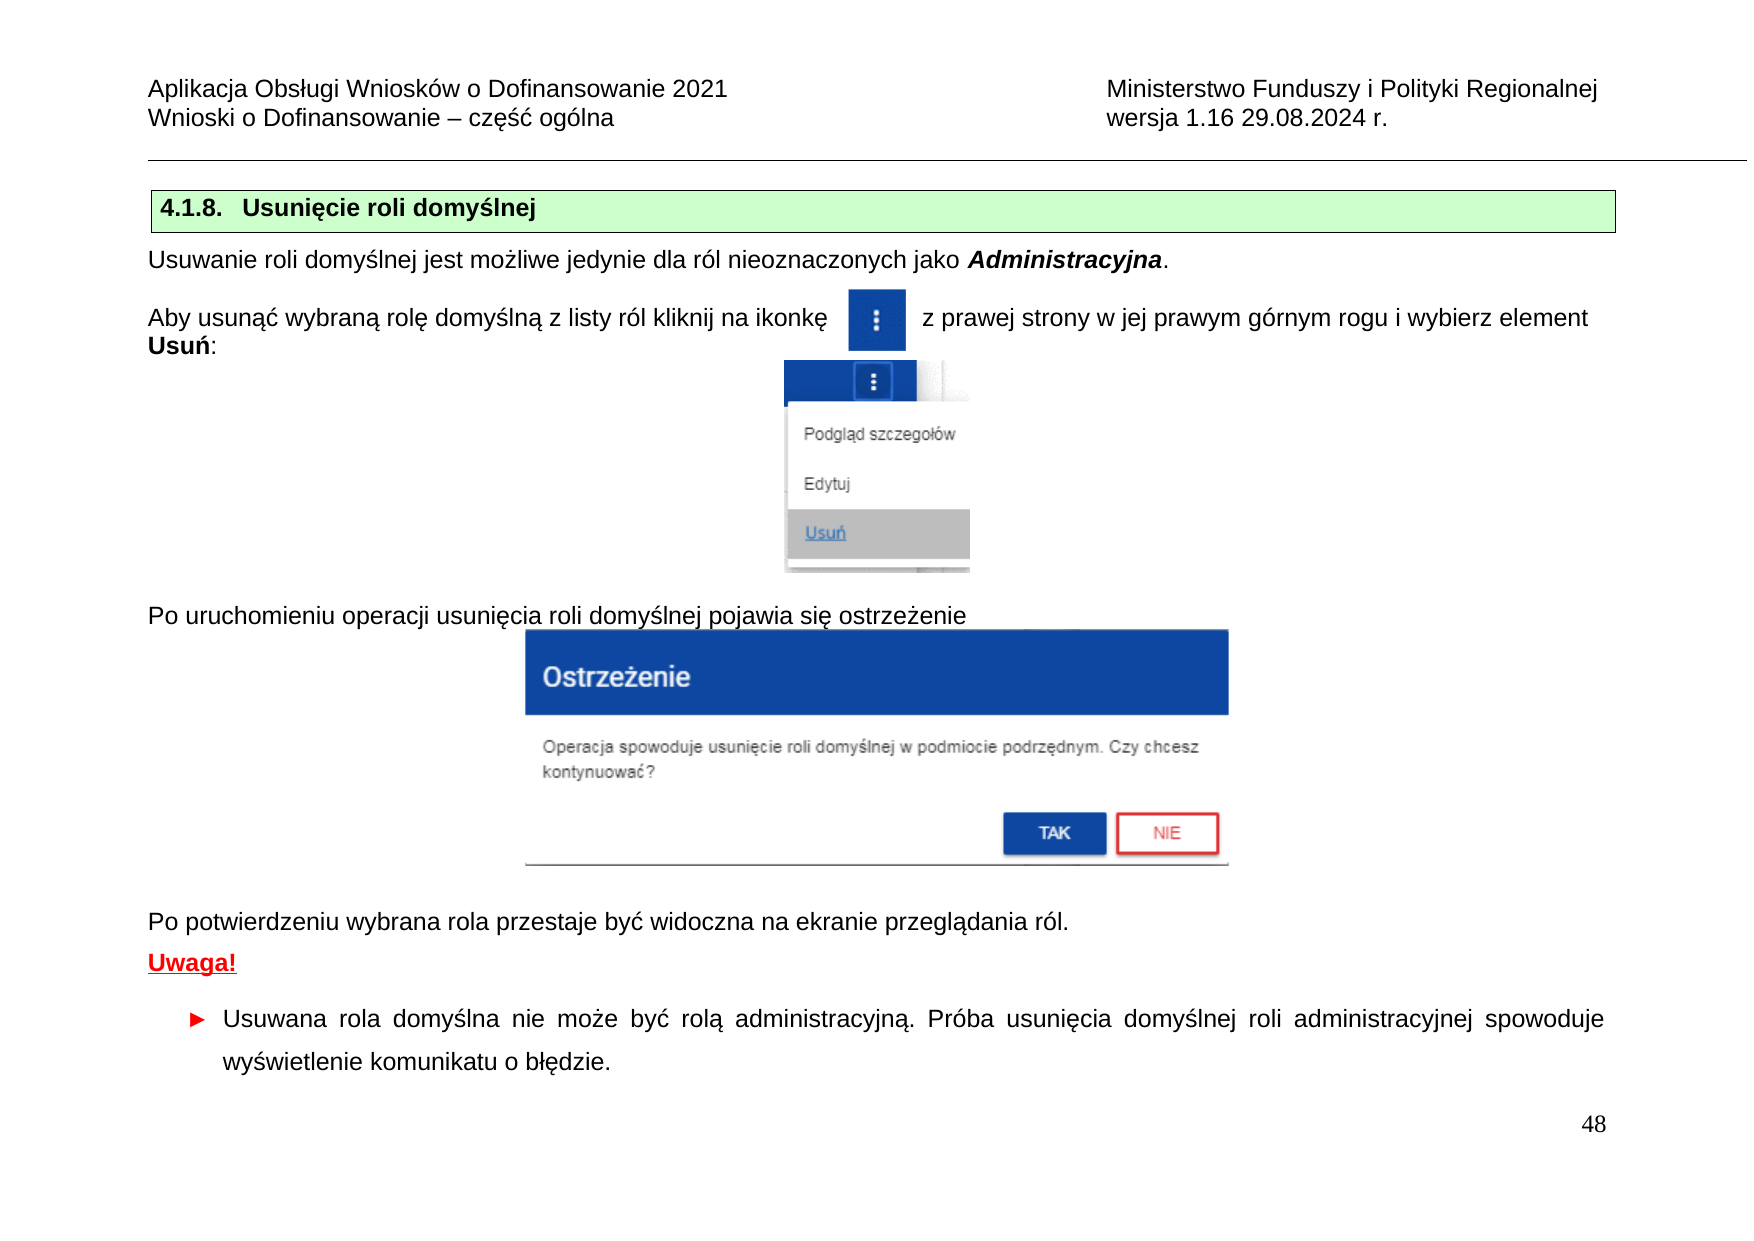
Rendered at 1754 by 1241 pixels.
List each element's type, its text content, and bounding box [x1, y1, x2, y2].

text Aby usunąć wybraną rolę domyślną z listy ról kliknij na ikonkę z prawej strony w jej prawym górnym rogu i wybierz element Usuń: [148, 303, 1606, 360]
text Po potwierdzeniu wybrana rola przestaje być widoczna na ekranie przeglądania ról. [148, 907, 1606, 936]
subtitle Usunięcie roli domyślnej [152, 191, 1615, 232]
picture [849, 290, 905, 350]
list Usuwana rola domyślna nie może być rolą administracyjną. Próba usunięcia domyślnej roli administracyjnej spowoduje wyświetlenie komunikatu o błędzie. [185, 1004, 1606, 1076]
text Usuwanie roli domyślnej jest możliwe jedynie dla ról nieoznaczonych jako Administracyjna. [148, 245, 1606, 274]
picture [525, 629, 1229, 866]
text Uwaga! [148, 948, 1606, 977]
text Po uruchomieniu operacji usunięcia roli domyślnej pojawia się ostrzeżenie [148, 601, 1606, 630]
picture [784, 360, 970, 573]
